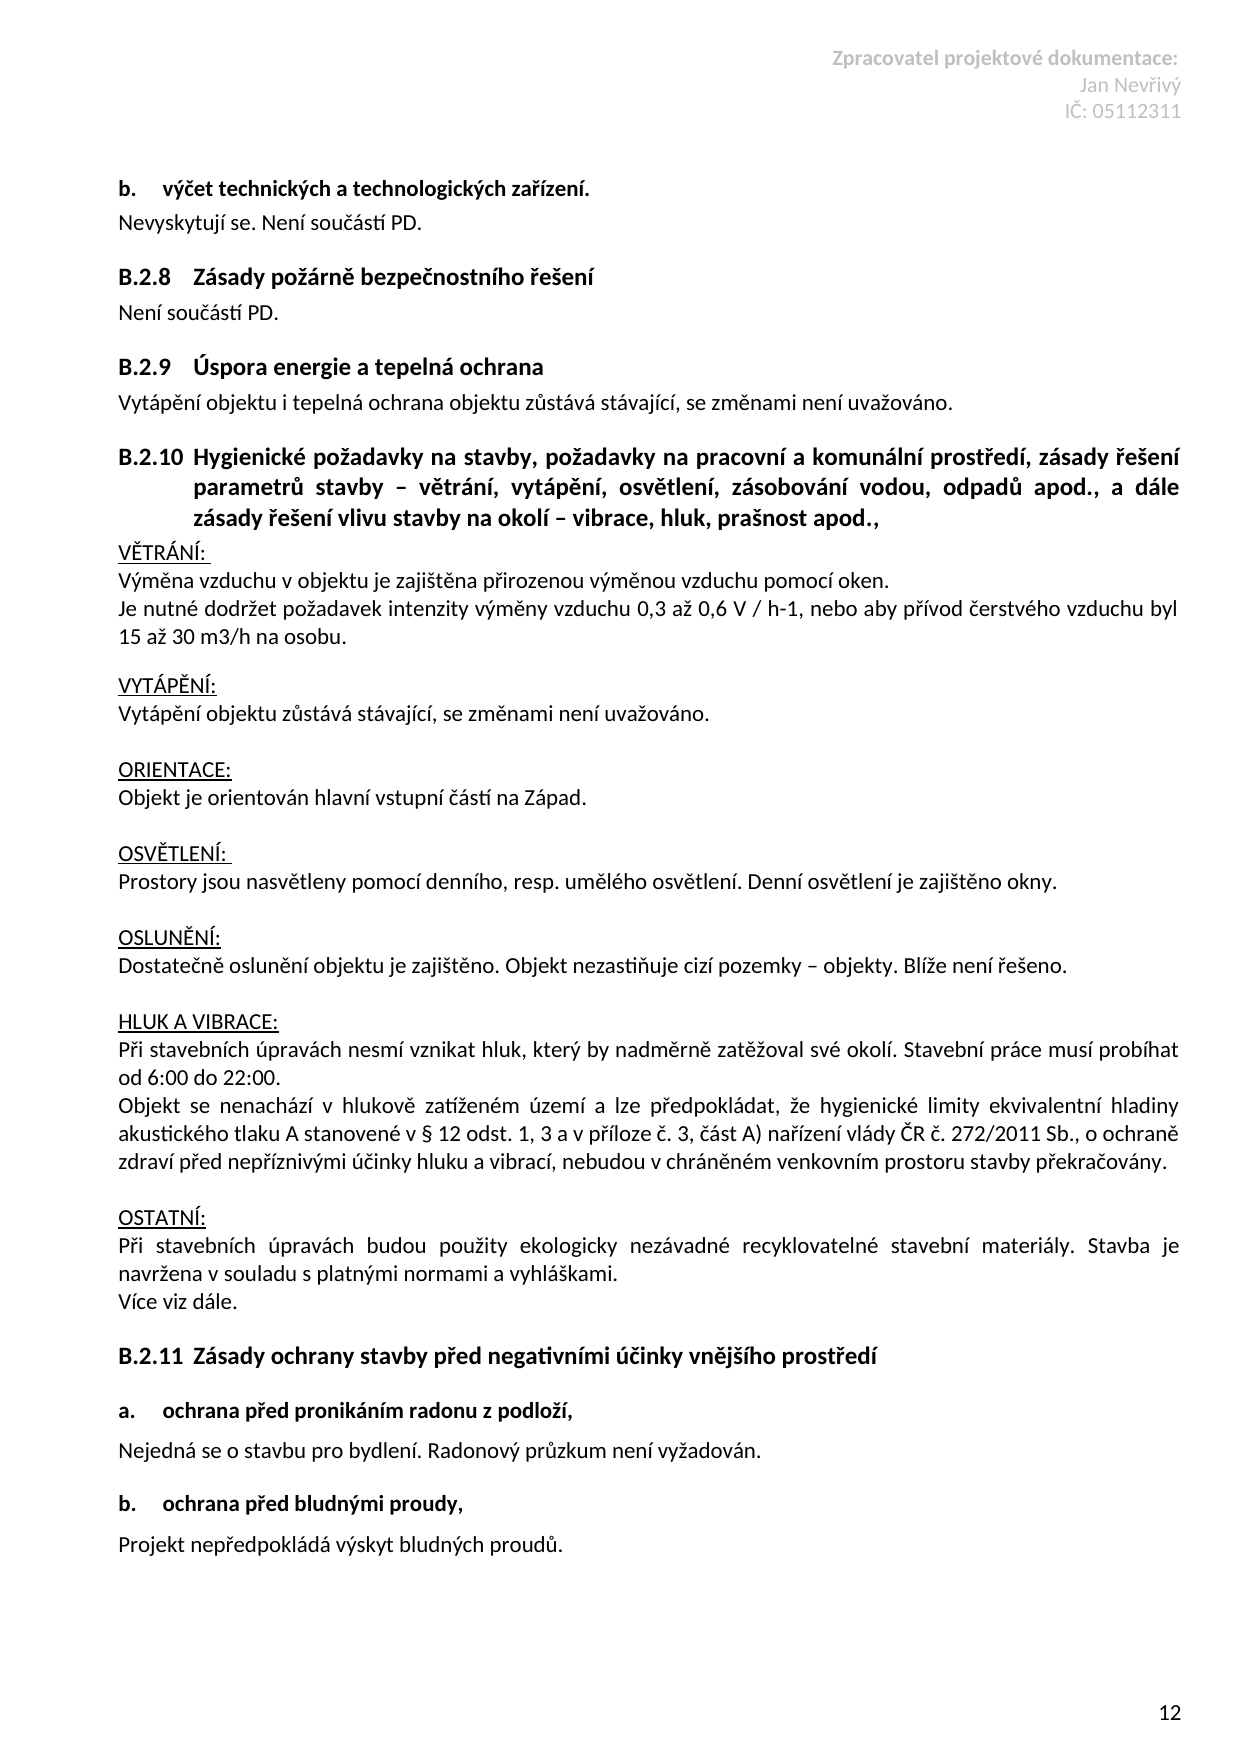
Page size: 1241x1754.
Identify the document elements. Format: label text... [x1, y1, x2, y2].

text Vytápění objektu i tepelná ochrana objektu zůstává stávající, se změnami není uvažováno. [118, 388, 1181, 416]
list Projekt nepředpokládá výskyt bludných proudů. [118, 1530, 1181, 1558]
list Nejedná se o stavbu pro bydlení. Radonový průzkum není vyžadován. [118, 1436, 1181, 1464]
subtitle Hygienické požadavky na stavby, požadavky na pracovní a komunální prostředí, zásady řešení parametrů stavby – větrání, vytápění, osvětlení, zásobování vodou, odpadů apod., a dále zásady řešení vlivu stavby na okolí – vibrace, hluk, prašnost apod., [118, 441, 1181, 532]
list ORIENTACE: [118, 755, 1181, 783]
subtitle výčet technických a technologických zařízení. [118, 174, 1181, 202]
list Dostatečně oslunění objektu je zajištěno. Objekt nezastiňuje cizí pozemky – objekty. Blíže není řešeno. [118, 951, 1181, 979]
list Objekt je orientován hlavní vstupní částí na Západ. [118, 783, 1181, 811]
list OSVĚTLENÍ: [118, 839, 1181, 867]
subtitle ochrana před pronikáním radonu z podloží, [118, 1396, 1181, 1424]
text Více viz dále. [118, 1287, 1181, 1315]
list HLUK A VIBRACE: [118, 1007, 1181, 1035]
list VĚTRÁNÍ: [118, 538, 1181, 566]
text Objekt se nenachází v hlukově zatíženém území a lze předpokládat, že hygienické limity ekvivalentní hladiny akustického tlaku A stanovené v § 12 odst. 1, 3 a v příloze č. 3, část A) nařízení vlády ČR č. 272/2011 Sb., o ochraně zdraví před nepříznivými účinky hluku a vibrací, nebudou v chráněném venkovním prostoru stavby překračovány. [118, 1091, 1181, 1175]
list OSLUNĚNÍ: [118, 923, 1181, 951]
text Nevyskytují se. Není součástí PD. [118, 208, 1181, 236]
list Prostory jsou nasvětleny pomocí denního, resp. umělého osvětlení. Denní osvětlení je zajištěno okny. [118, 867, 1181, 895]
text Vytápění objektu zůstává stávající, se změnami není uvažováno. [118, 699, 1181, 727]
text Není součástí PD. [118, 298, 1181, 326]
subtitle Zásady požárně bezpečnostního řešení [118, 261, 1181, 292]
list Je nutné dodržet požadavek intenzity výměny vzduchu 0,3 až 0,6 V / h-1, nebo aby přívod čerstvého vzduchu byl 15 až 30 m3/h na osobu. [118, 594, 1181, 651]
list OSTATNÍ: [118, 1203, 1181, 1231]
list Při stavebních úpravách budou použity ekologicky nezávadné recyklovatelné stavební materiály. Stavba je navržena v souladu s platnými normami a vyhláškami. [118, 1231, 1181, 1287]
subtitle ochrana před bludnými proudy, [118, 1489, 1181, 1517]
text VYTÁPĚNÍ: [118, 671, 1181, 699]
subtitle Úspora energie a tepelná ochrana [118, 351, 1181, 381]
list Výměna vzduchu v objektu je zajištěna přirozenou výměnou vzduchu pomocí oken. [118, 566, 1181, 594]
list Při stavebních úpravách nesmí vznikat hluk, který by nadměrně zatěžoval své okolí. Stavební práce musí probíhat od 6:00 do 22:00. [118, 1035, 1181, 1091]
subtitle Zásady ochrany stavby před negativními účinky vnějšího prostředí [118, 1340, 1181, 1371]
